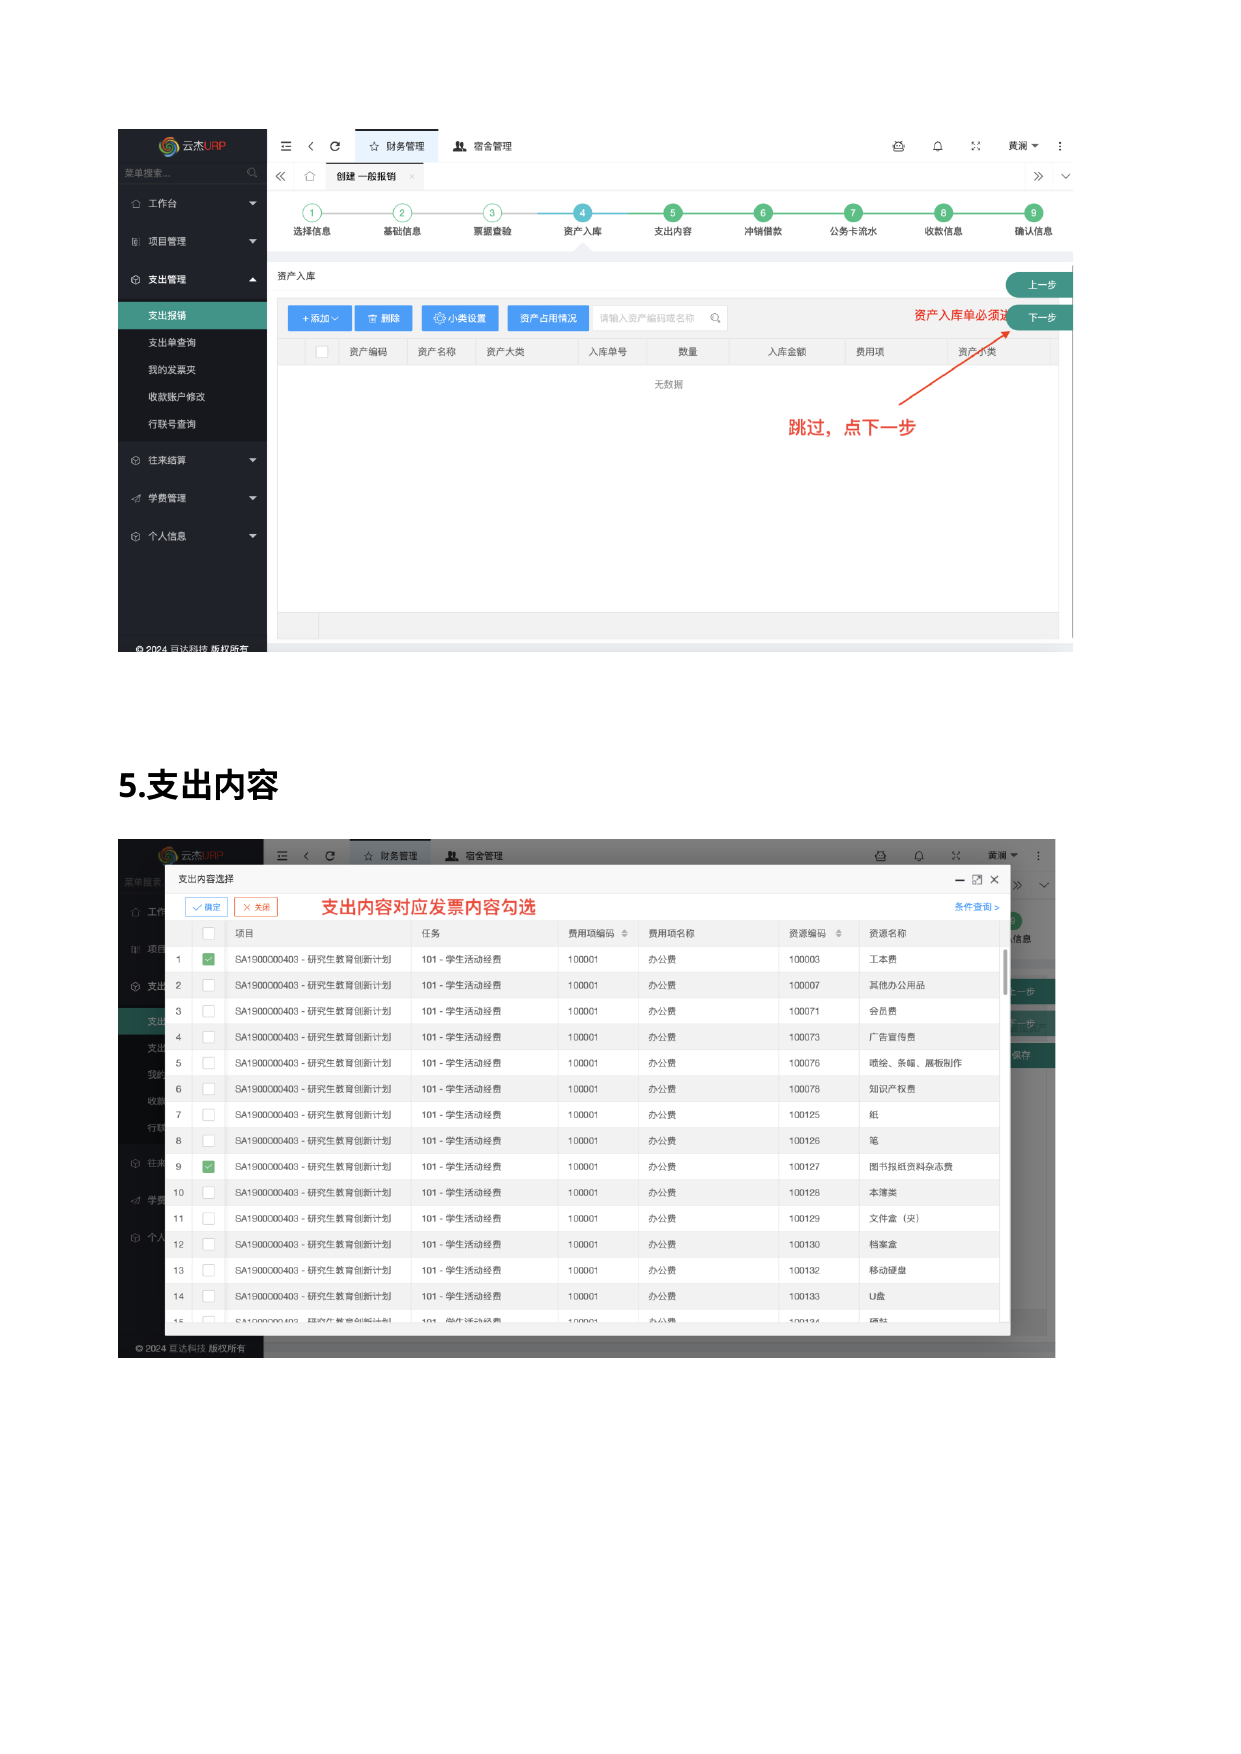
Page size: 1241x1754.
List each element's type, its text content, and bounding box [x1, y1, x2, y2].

picture [118, 129, 1074, 652]
list 5.支出内容 [118, 751, 1122, 816]
picture [118, 839, 1056, 1358]
